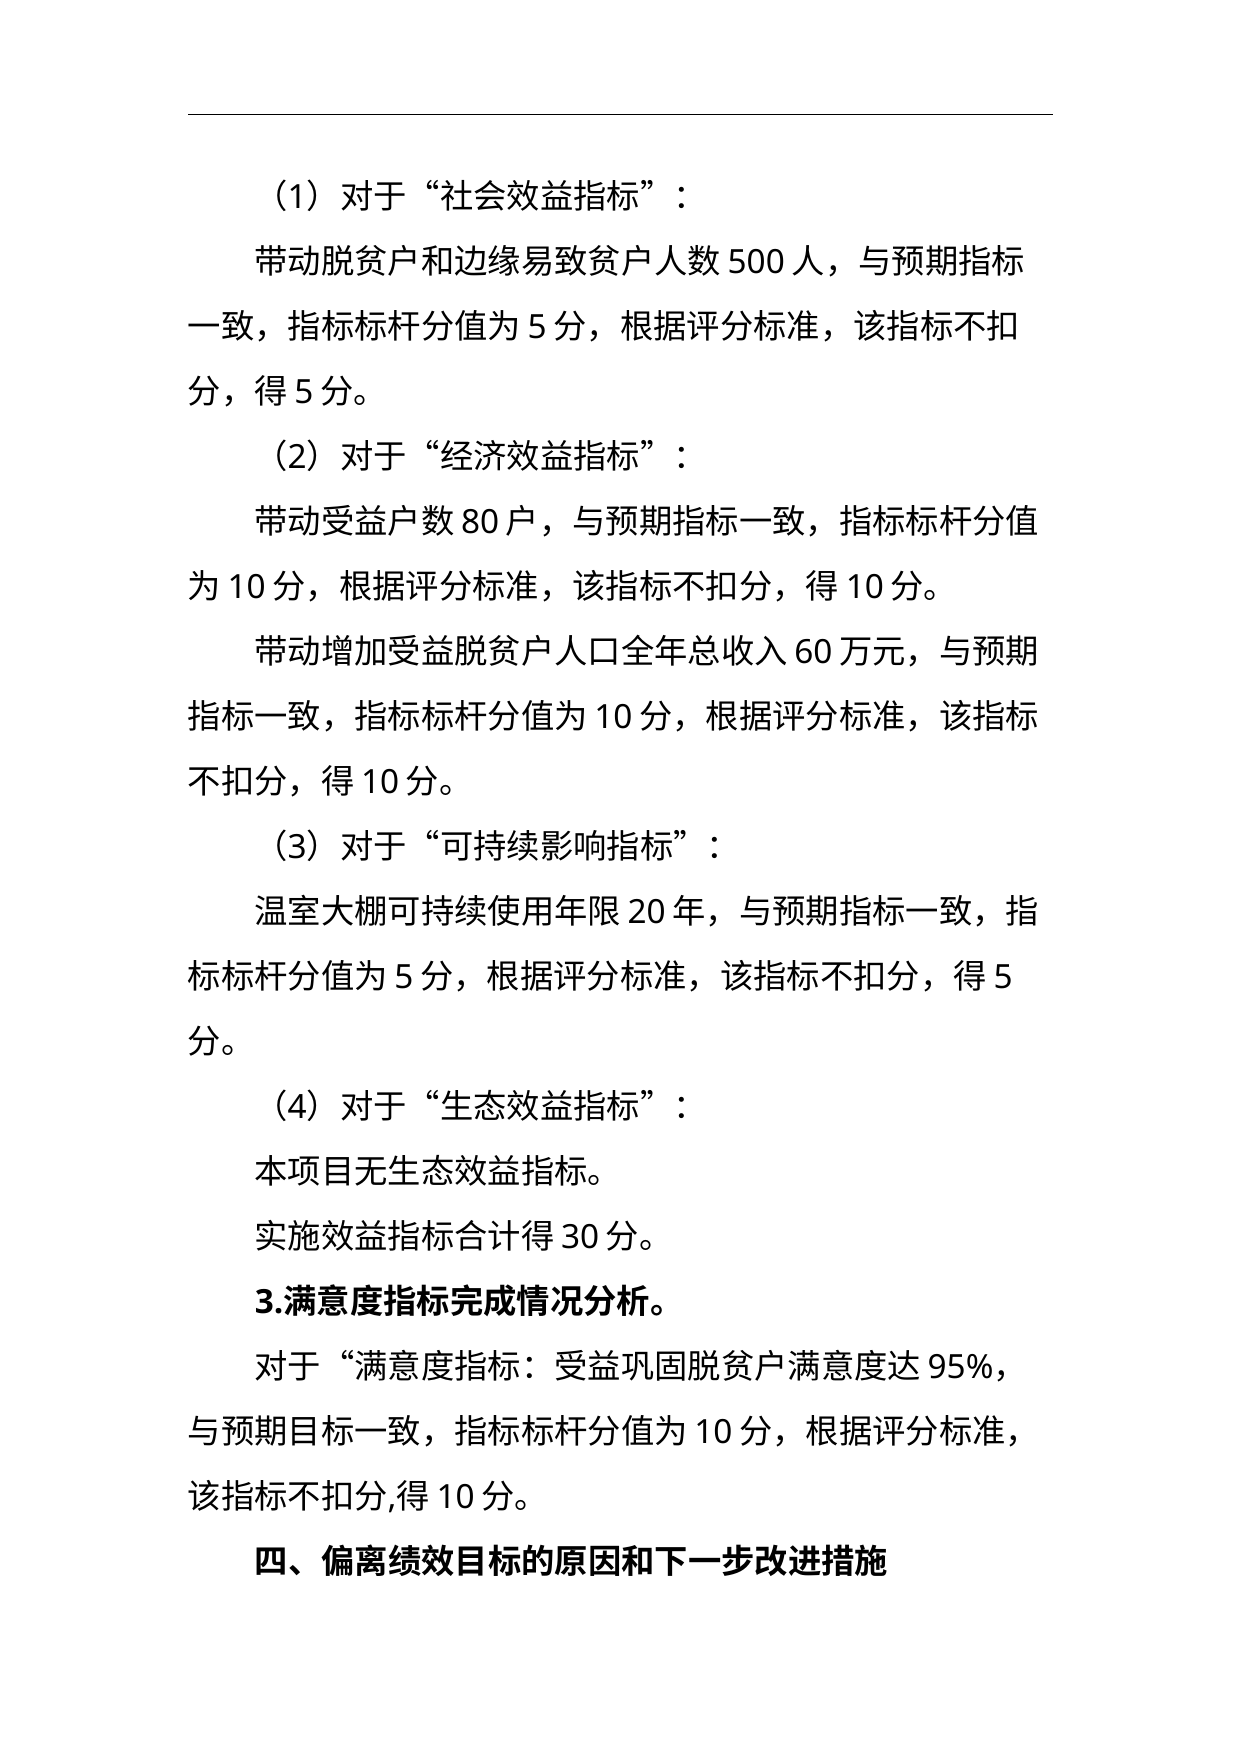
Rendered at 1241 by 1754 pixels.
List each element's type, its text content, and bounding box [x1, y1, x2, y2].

text 四、偏离绩效目标的原因和下一步改进措施 [187, 1527, 1053, 1592]
text 带动增加受益脱贫户人口全年总收入60万元，与预期指标一致，指标标杆分值为10分，根据评分标准，该指标不扣分，得10分。 [187, 617, 1053, 812]
text （1）对于“社会效益指标”： [187, 162, 1053, 227]
text 温室大棚可持续使用年限20年，与预期指标一致，指标标杆分值为5分，根据评分标准，该指标不扣分，得5分。 [187, 877, 1053, 1072]
text （4）对于“生态效益指标”： [187, 1072, 1053, 1137]
text （2）对于“经济效益指标”： [187, 422, 1053, 487]
text 本项目无生态效益指标。 [187, 1137, 1053, 1202]
text 实施效益指标合计得30分。 [187, 1202, 1053, 1267]
text （3）对于“可持续影响指标”： [187, 812, 1053, 877]
text 带动脱贫户和边缘易致贫户人数500人，与预期指标一致，指标标杆分值为5分，根据评分标准，该指标不扣分，得5分。 [187, 227, 1053, 422]
text 3.满意度指标完成情况分析。 [187, 1267, 1053, 1332]
text 带动受益户数80户，与预期指标一致，指标标杆分值为10分，根据评分标准，该指标不扣分，得10分。 [187, 487, 1053, 617]
text 对于“满意度指标：受益巩固脱贫户满意度达95%，与预期目标一致，指标标杆分值为10分，根据评分标准，该指标不扣分,得10分。 [187, 1332, 1053, 1527]
